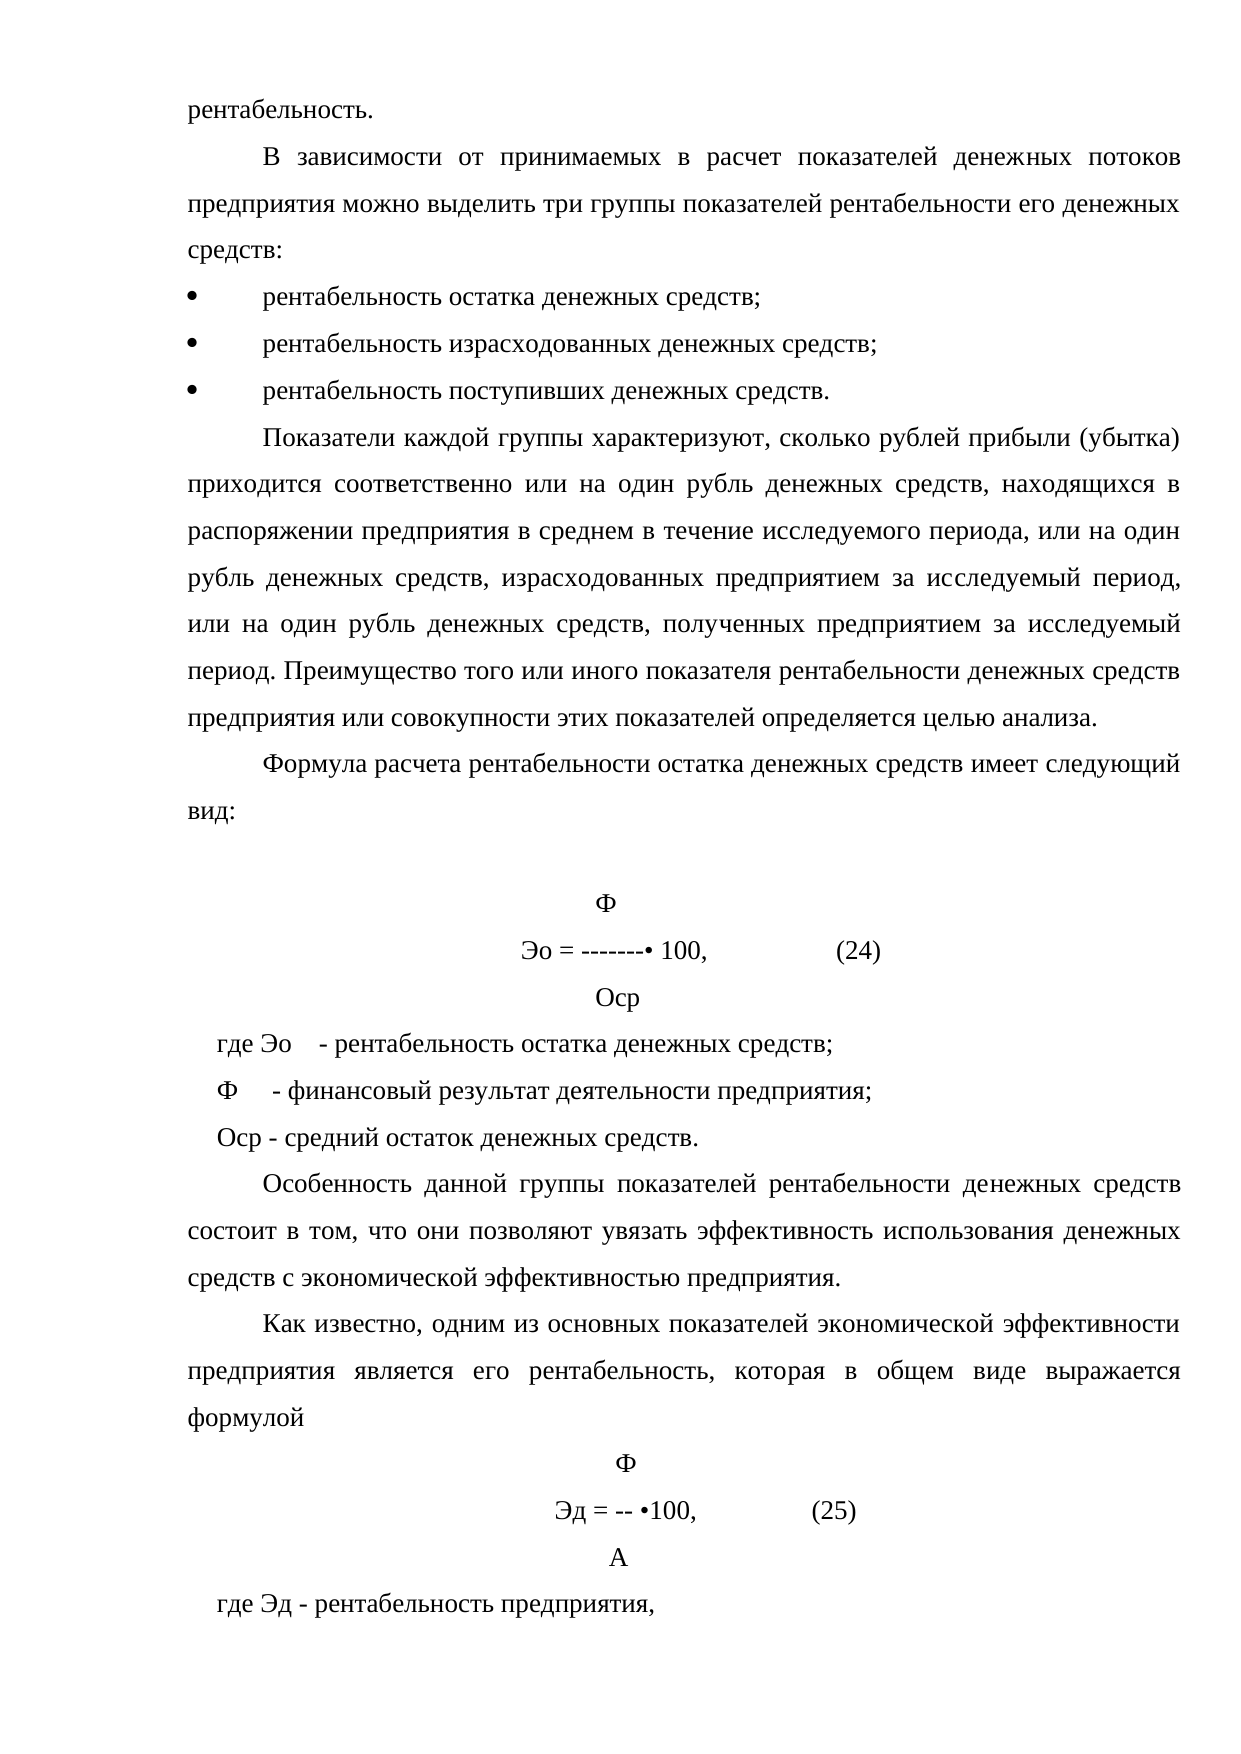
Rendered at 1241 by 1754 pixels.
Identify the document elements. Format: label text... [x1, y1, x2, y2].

text Ф [187, 888, 1181, 919]
text Оср [187, 981, 1181, 1012]
text Формула расчета рентабельности остатка денежных средств имеет следующий вид: [187, 748, 1181, 825]
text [187, 94, 1181, 125]
text где Эо - рентабельность остатка денежных средств; [187, 1028, 1181, 1059]
text Особенность данной группы показателей рентабельности денежных средств состоит в том, что они позволяют увязать эффективность использования денежных средств с экономической эффективностью предприятия. [187, 1168, 1181, 1292]
text Как известно, одним из основных показателей экономической эффективности предприятия является его рентабельность, которая в общем виде выражается формулой [187, 1308, 1181, 1432]
text Ф [187, 1448, 1181, 1479]
list рентабельность остатка денежных средств; [187, 280, 1181, 312]
text Оср - средний остаток денежных средств. [187, 1121, 1181, 1152]
list рентабельность поступивших денежных средств. [187, 374, 1181, 405]
text где Эд - рентабельность предприятия, [187, 1588, 1181, 1619]
text Показатели каждой группы характеризуют, сколько рублей прибыли (убытка) приходится соответственно или на один рубль денежных средств, находящихся в распоряжении предприятия в среднем в течение исследуемого периода, или на один рубль денежных средств, израсходованных предприятием за исследуемый период, или на один рубль денежных средств, полученных предприятием за исследуемый период. Преимущество того или иного показателя рентабельности денежных средств предприятия или совокупности этих показателей определяется целью анализа. [187, 421, 1181, 732]
text Ф - финансовый результат деятельности предприятия; [187, 1074, 1181, 1105]
list рентабельность израсходованных денежных средств; [187, 327, 1181, 358]
text Эо = -------• 100, (24) [187, 934, 1181, 965]
text В зависимости от принимаемых в расчет показателей денежных потоков предприятия можно выделить три группы показателей рентабельности его денежных средств: [187, 140, 1181, 265]
text Эд = -- •100, (25) [187, 1494, 1181, 1525]
text А [187, 1541, 1181, 1572]
